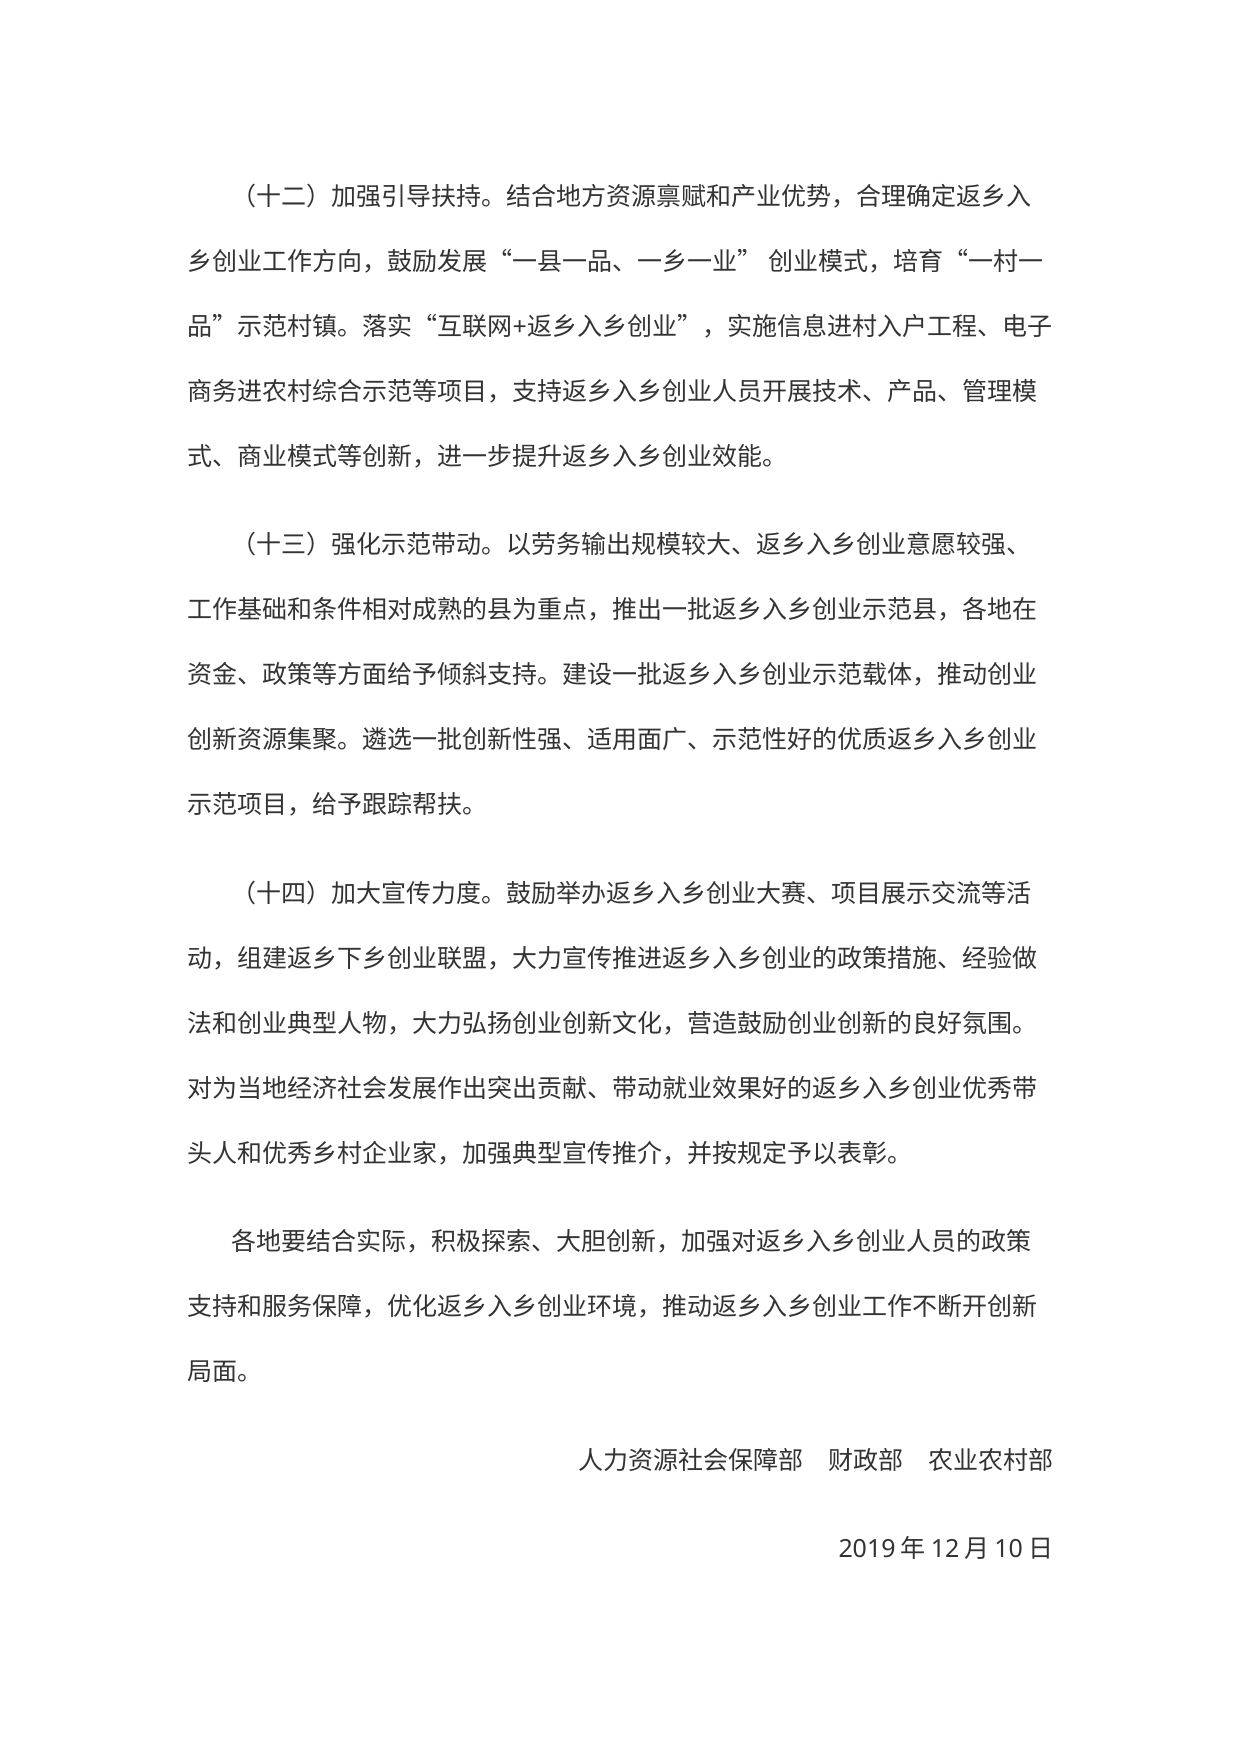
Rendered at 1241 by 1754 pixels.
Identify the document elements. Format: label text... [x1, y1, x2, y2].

text 人力资源社会保障部 财政部 农业农村部 [187, 1426, 1053, 1491]
text （十四）加大宣传力度。鼓励举办返乡入乡创业大赛、项目展示交流等活动，组建返乡下乡创业联盟，大力宣传推进返乡入乡创业的政策措施、经验做法和创业典型人物，大力弘扬创业创新文化，营造鼓励创业创新的良好氛围。对为当地经济社会发展作出突出贡献、带动就业效果好的返乡入乡创业优秀带头人和优秀乡村企业家，加强典型宣传推介，并按规定予以表彰。 [187, 859, 1053, 1184]
text （十二）加强引导扶持。结合地方资源禀赋和产业优势，合理确定返乡入乡创业工作方向，鼓励发展“一县一品、一乡一业” 创业模式，培育“一村一品”示范村镇。落实“互联网+返乡入乡创业”，实施信息进村入户工程、电子商务进农村综合示范等项目，支持返乡入乡创业人员开展技术、产品、管理模式、商业模式等创新，进一步提升返乡入乡创业效能。 [187, 162, 1053, 487]
text 2019年12月10日 [187, 1514, 1053, 1579]
text 各地要结合实际，积极探索、大胆创新，加强对返乡入乡创业人员的政策支持和服务保障，优化返乡入乡创业环境，推动返乡入乡创业工作不断开创新局面。 [187, 1207, 1053, 1402]
text （十三）强化示范带动。以劳务输出规模较大、返乡入乡创业意愿较强、工作基础和条件相对成熟的县为重点，推出一批返乡入乡创业示范县，各地在资金、政策等方面给予倾斜支持。建设一批返乡入乡创业示范载体，推动创业创新资源集聚。遴选一批创新性强、适用面广、示范性好的优质返乡入乡创业示范项目，给予跟踪帮扶。 [187, 510, 1053, 835]
